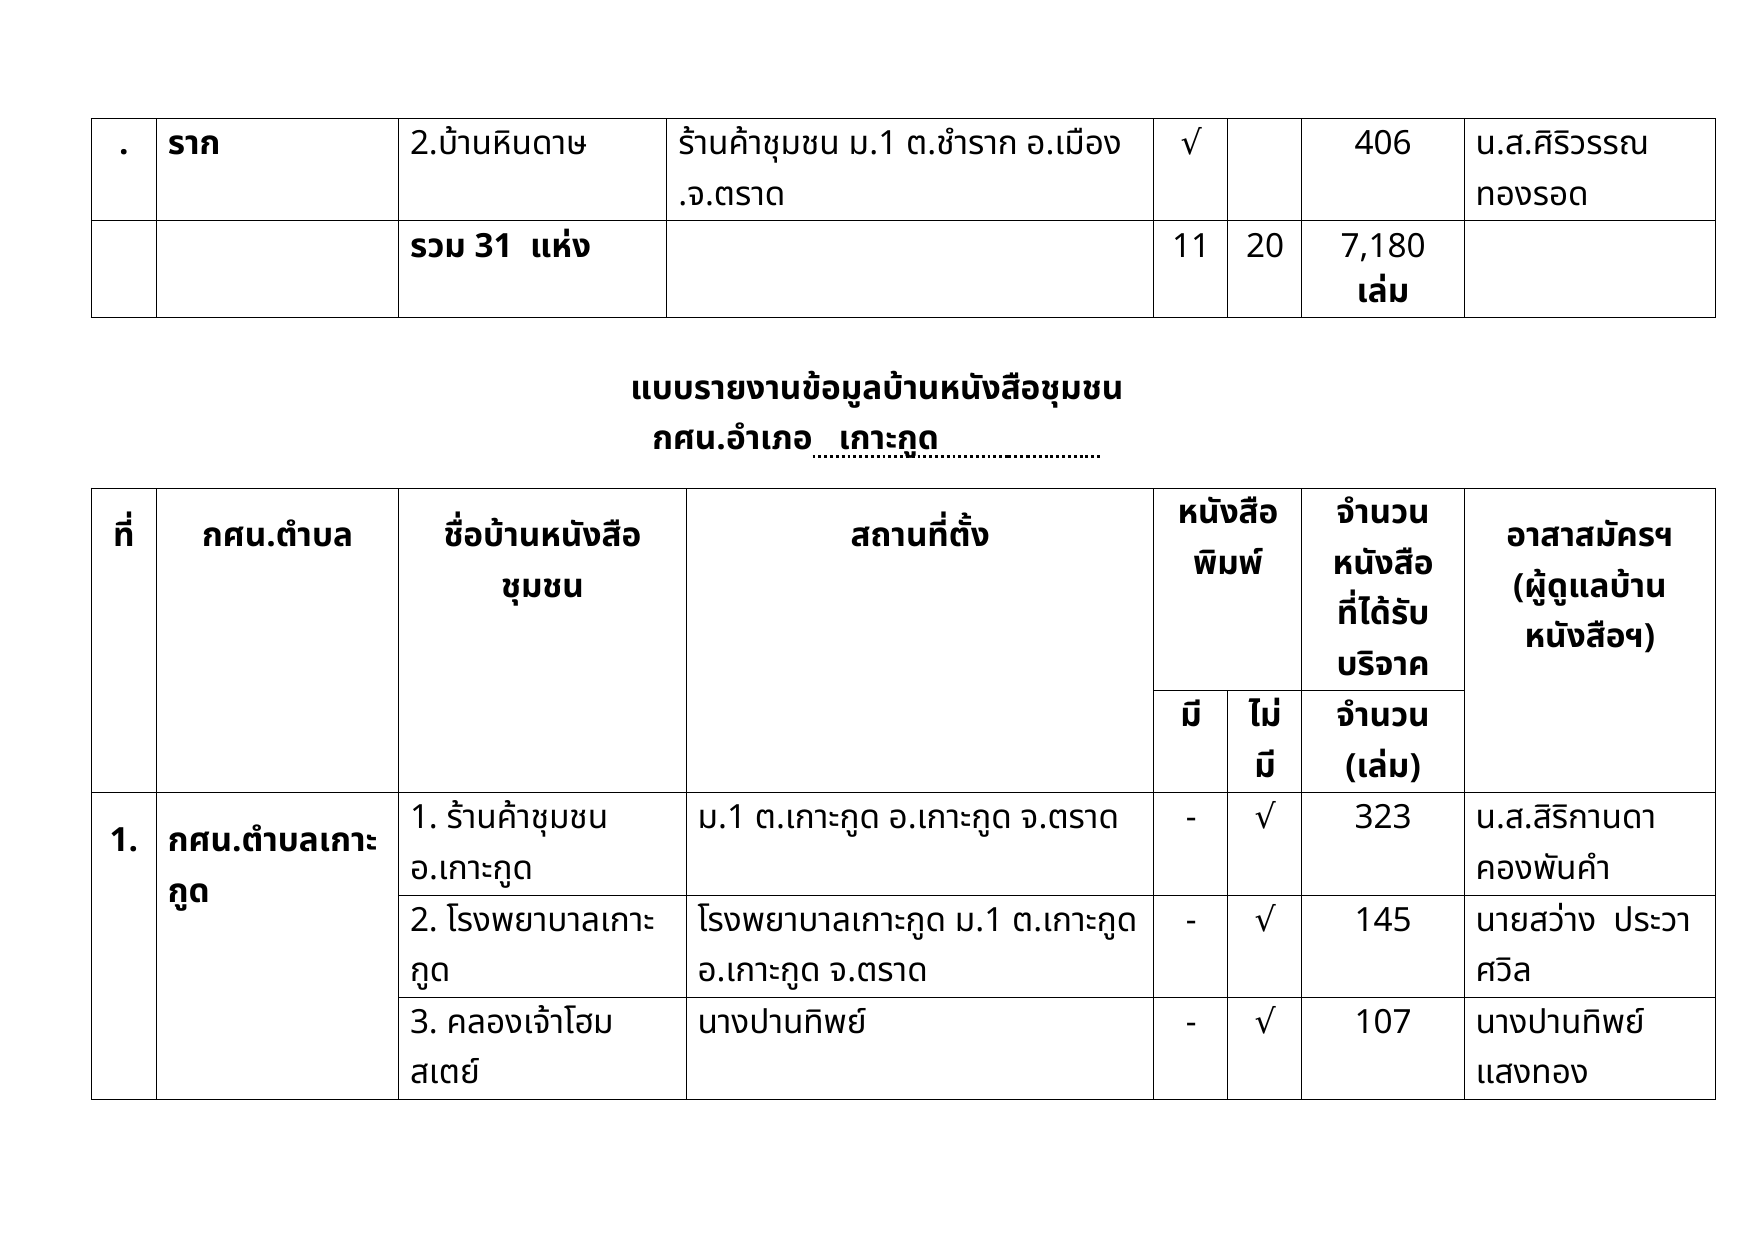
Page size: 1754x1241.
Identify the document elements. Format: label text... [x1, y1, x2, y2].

table_cell [1228, 119, 1301, 220]
table_cell - [1154, 793, 1227, 894]
table_header หนังสือพิมพ์ [1154, 489, 1301, 690]
table_header สถานที่ตั้ง [687, 489, 1153, 792]
table_cell √ [1228, 793, 1301, 894]
text กศน.อำเภอ เกาะกูด [150, 414, 1604, 465]
table_cell 3. คลองเจ้าโฮมสเตย์ [399, 998, 686, 1099]
table_header ที่ [92, 489, 156, 792]
table_cell [157, 221, 398, 317]
table_cell [667, 221, 1153, 317]
table_cell ไม่มี [1228, 691, 1301, 792]
text แบบรายงานข้อมูลบ้านหนังสือชุมชน [150, 364, 1604, 414]
table_cell 1. [92, 793, 156, 1099]
table_cell กศน.ตำบลชำราก [157, 119, 398, 220]
table_cell ม.1 ต.เกาะกูด อ.เกาะกูด จ.ตราด [687, 793, 1153, 894]
table_cell น.ส.ศิริวรรณ ทองรอด [1465, 119, 1715, 220]
table_cell 145 [1302, 896, 1464, 997]
table_cell มี [1154, 691, 1227, 792]
table_cell จำนวน (เล่ม) [1302, 691, 1464, 792]
table_cell น.ส.สิริกานดา คองพันคำ [1465, 793, 1715, 894]
table_cell โรงพยาบาลเกาะกูด ม.1 ต.เกาะกูด อ.เกาะกูด จ.ตราด [687, 896, 1153, 997]
table_cell 20 [1228, 221, 1301, 317]
table_header จำนวนหนังสือ ที่ได้รับบริจาค [1302, 489, 1464, 690]
table_cell - [1154, 896, 1227, 997]
table_cell 1. ร้านค้าชุมชน อ.เกาะกูด [399, 793, 686, 894]
table_cell นายสว่าง ประวาศวิล [1465, 896, 1715, 997]
table_cell รวม 31 แห่ง [399, 221, 666, 317]
table_cell 11 [1154, 221, 1227, 317]
table_cell 406 [1302, 119, 1464, 220]
table_cell 107 [1302, 998, 1464, 1099]
table_cell นางปานทิพย์ [687, 998, 1153, 1099]
table_cell [1465, 221, 1715, 317]
table_cell √ [1154, 119, 1227, 220]
table_header กศน.ตำบล [157, 489, 398, 792]
table_cell 323 [1302, 793, 1464, 894]
table_cell 2.บ้านหินดาษ [399, 119, 666, 220]
table_header ชื่อบ้านหนังสือชุมชน [399, 489, 686, 792]
table_cell √ [1228, 998, 1301, 1099]
table_cell - [1154, 998, 1227, 1099]
table_cell กศน.ตำบลเกาะกูด [157, 793, 398, 1099]
table_cell นางปานทิพย์ แสงทอง [1465, 998, 1715, 1099]
table_cell 7,180 เล่ม [1302, 221, 1464, 317]
table_cell 14. [92, 119, 156, 220]
table_cell [92, 221, 156, 317]
table_cell 2. โรงพยาบาลเกาะกูด [399, 896, 686, 997]
table_cell ร้านค้าชุมชน ม.1 ต.ชำราก อ.เมือง .จ.ตราด [667, 119, 1153, 220]
table_header อาสาสมัครฯ (ผู้ดูแลบ้านหนังสือฯ) [1465, 489, 1715, 792]
table_cell √ [1228, 896, 1301, 997]
